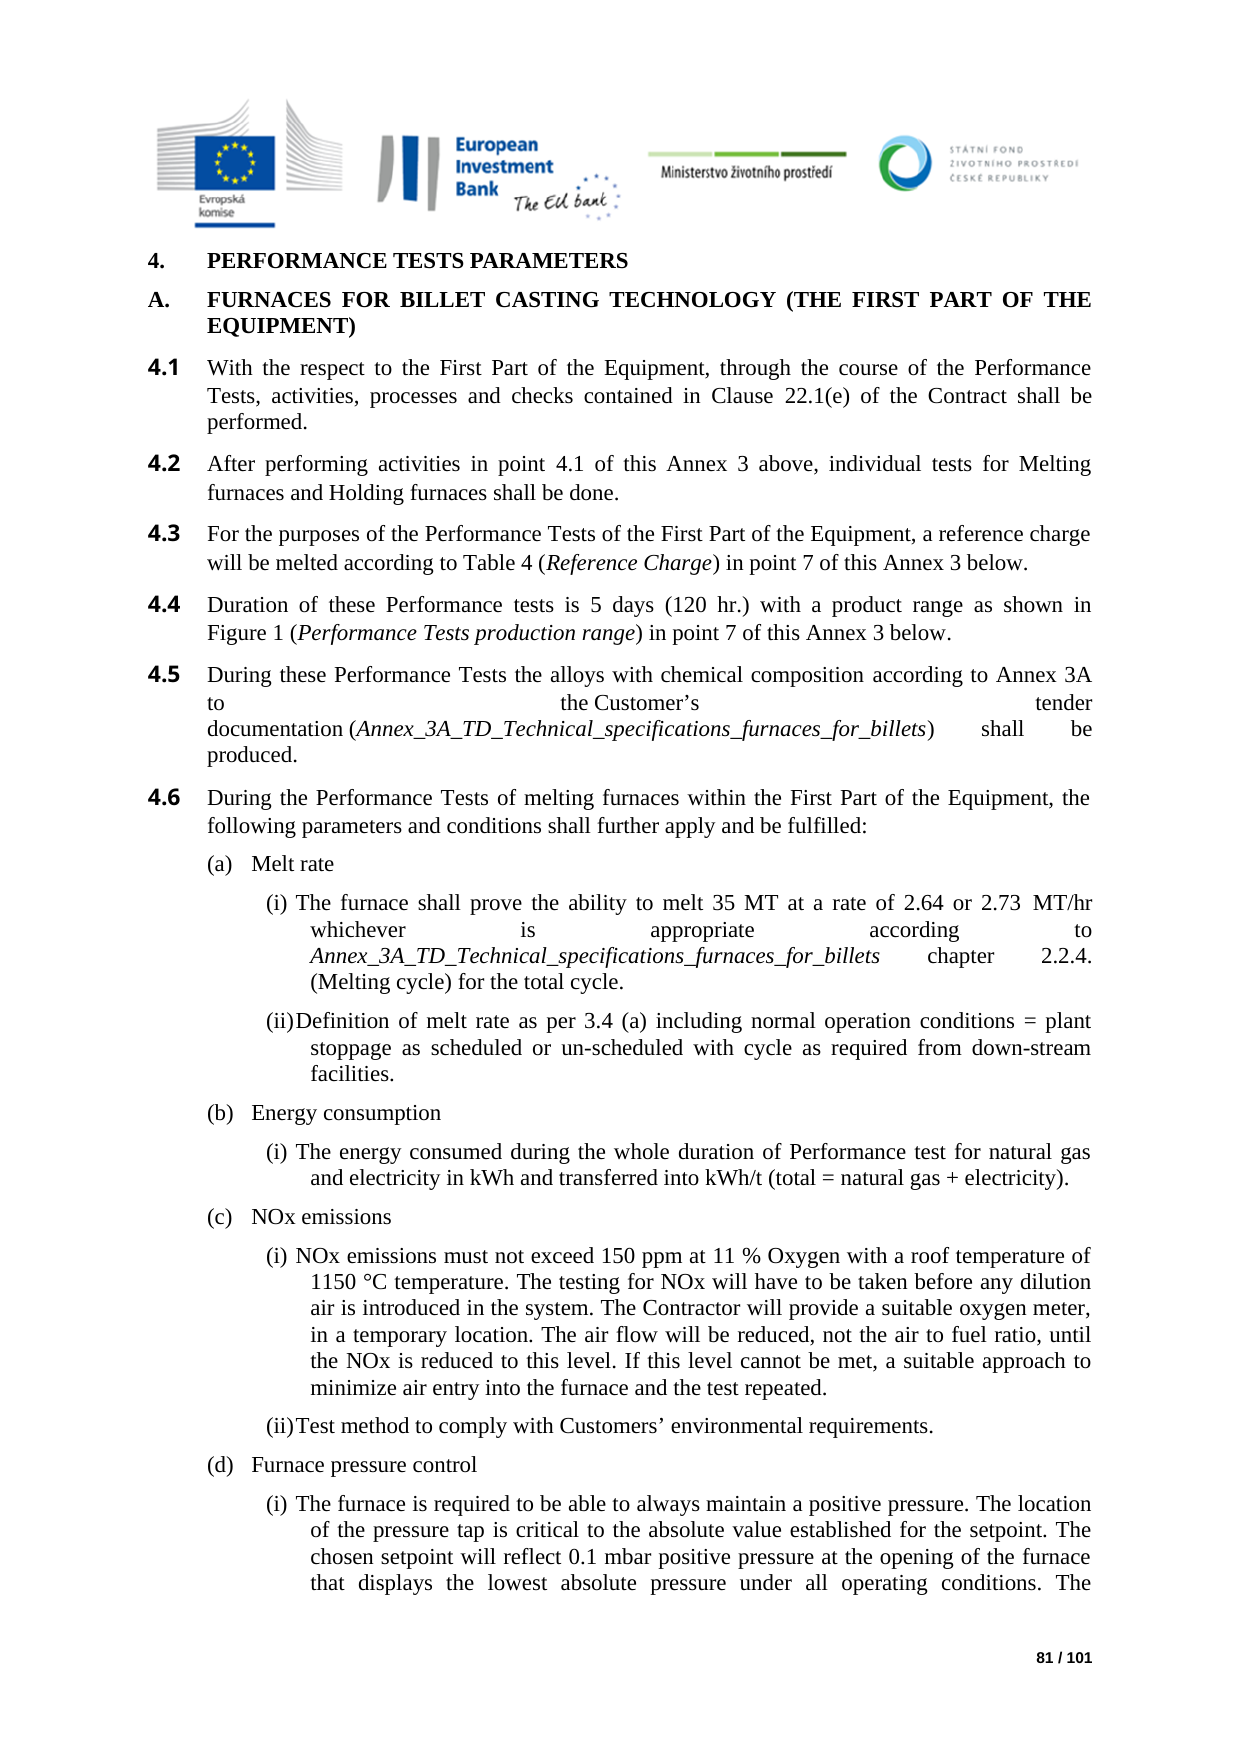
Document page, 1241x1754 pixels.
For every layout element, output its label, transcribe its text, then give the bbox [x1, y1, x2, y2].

text Definition of melt rate as per 3.4 (a) including normal operation conditions = plant stoppage as scheduled or un-scheduled with cycle as required from down-stream facilities. [266, 1007, 1092, 1086]
text Duration of these Performance tests is 5 days (120 hr.) with a product range as shown in Figure 1 (Performance Tests production range) in point 7 of this Annex 3 below. [148, 587, 1092, 645]
text For the purposes of the Performance Tests of the First Part of the Equipment, a reference charge will be melted according to Table 4 (Reference Charge) in point 7 of this Annex 3 below. [148, 517, 1092, 575]
text Furnace pressure control [207, 1451, 1092, 1478]
picture [147, 87, 1093, 235]
list FURNACES FOR BILLET CASTING TECHNOLOGY (THE FIRST PART OF THE EQUIPMENT) [148, 286, 1092, 338]
text NOx emissions must not exceed 150 ppm at 11 % Oxygen with a roof temperature of 1150 °C temperature. The testing for NOx will have to be taken before any dilution air is introduced in the system. The Contractor will provide a suitable oxygen meter, in a temporary location. The air flow will be reduced, not the air to fuel ratio, until the NOx is reduced to this level. If this level cannot be met, a suitable approach to minimize air entry into the furnace and the test repeated. [266, 1242, 1092, 1400]
text Test method to comply with Customers’ environmental requirements. [266, 1412, 1092, 1439]
text Melt rate [207, 851, 1092, 877]
text NOx emissions [207, 1203, 1092, 1229]
text During these Performance Tests the alloys with chemical composition according to Annex 3A to the Customer’s tender documentation (Annex_3A_TD_Technical_specifications_furnaces_for_billets) shall be produced. [148, 658, 1092, 768]
text The energy consumed during the whole duration of Performance test for natural gas and electricity in kWh and transferred into kWh/t (total = natural gas + electricity). [266, 1138, 1092, 1190]
text During the Performance Tests of melting furnaces within the First Part of the Equipment, the following parameters and conditions shall further apply and be fulfilled: [148, 780, 1092, 838]
text Energy consumption [207, 1099, 1092, 1125]
text The furnace shall prove the ability to melt 35 MT at a rate of 2.64 or 2.73 MT/hr whichever is appropriate according to Annex_3A_TD_Technical_specifications_furnaces_for_billets chapter 2.2.4. (Melting cycle) for the total cycle. [266, 889, 1092, 995]
text With the respect to the First Part of the Equipment, through the course of the Performance Tests, activities, processes and checks contained in Clause 22.1(e) of the Contract shall be performed. [148, 351, 1092, 435]
text After performing activities in point 4.1 of this Annex 3 above, individual tests for Melting furnaces and Holding furnaces shall be done. [148, 447, 1092, 505]
subtitle Performance Tests PARAMETERS [148, 247, 1092, 273]
